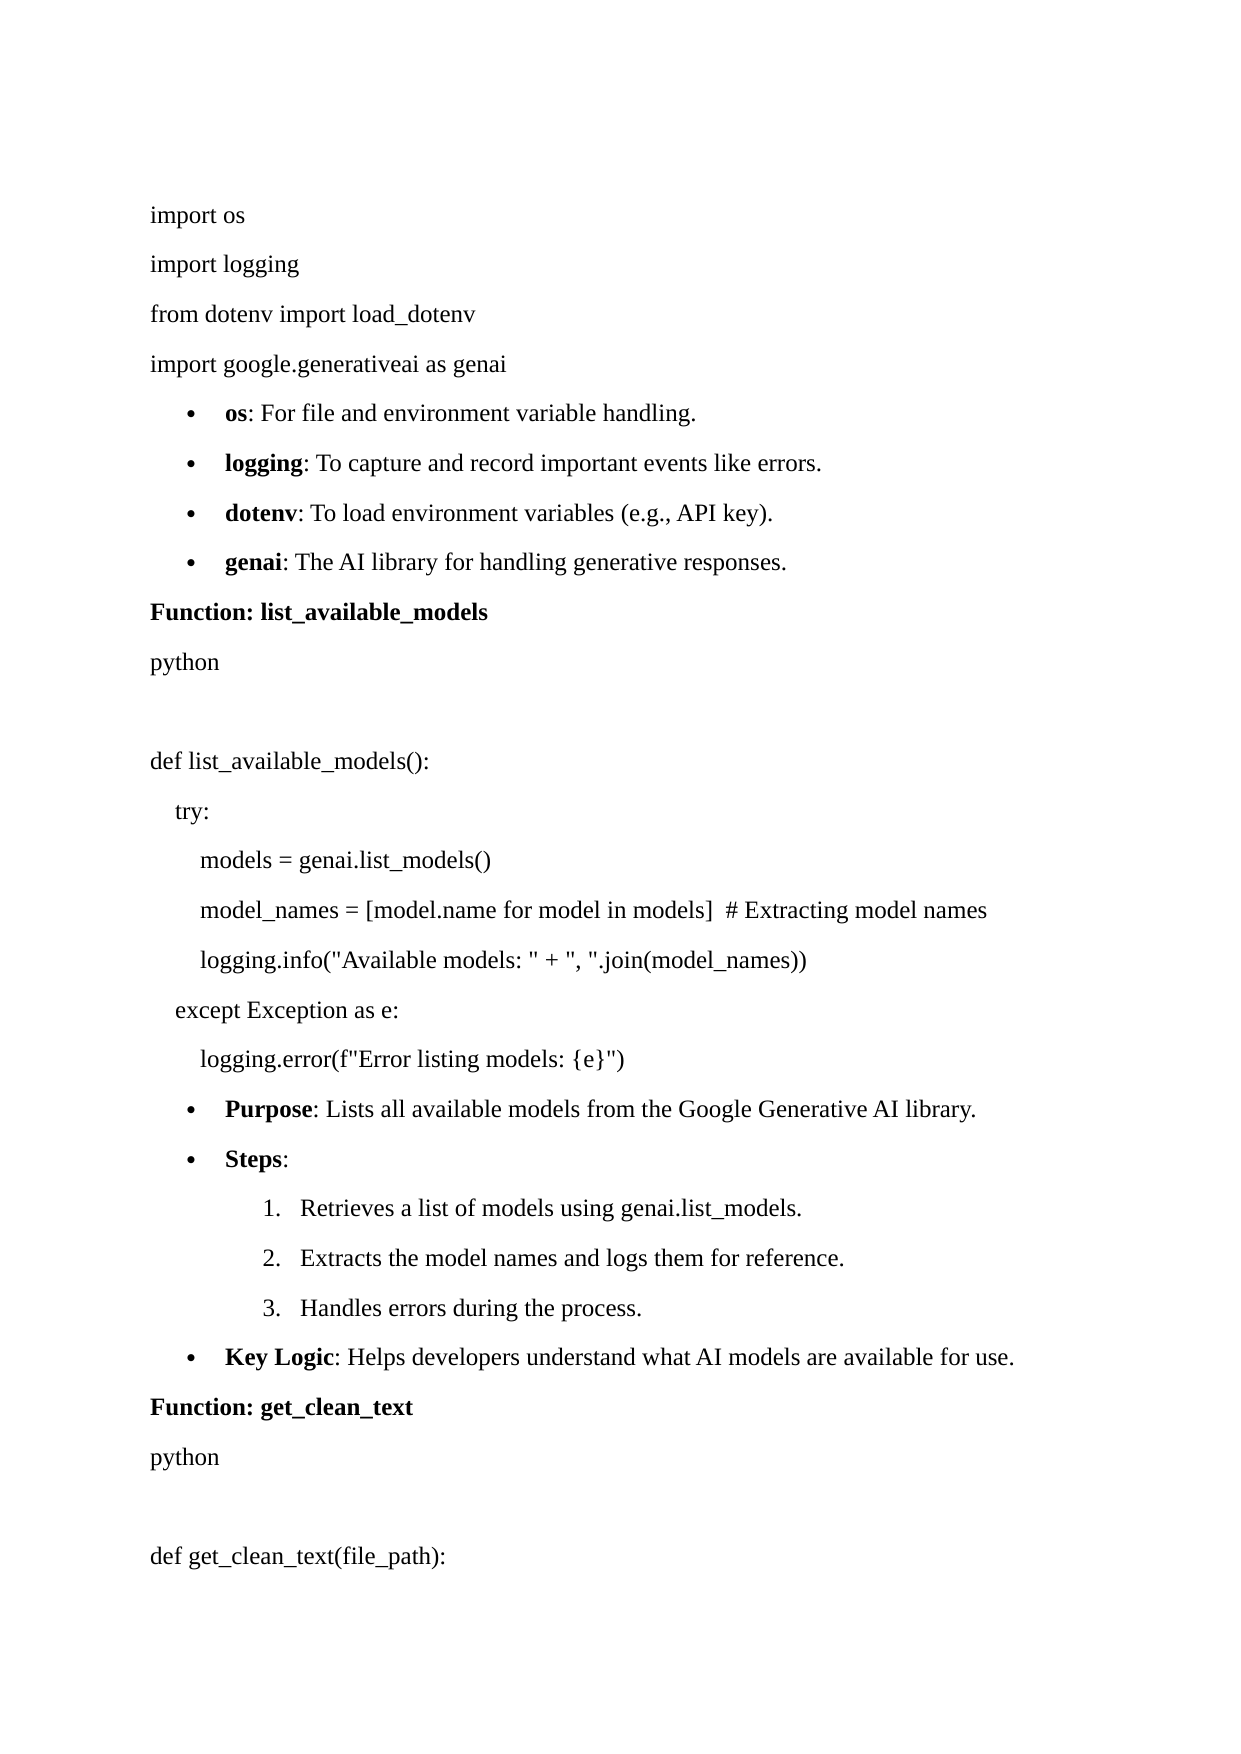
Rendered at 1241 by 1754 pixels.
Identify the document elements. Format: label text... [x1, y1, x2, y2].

text except Exception as e: [150, 995, 1090, 1023]
text Function: get_clean_text [150, 1392, 1090, 1421]
list genai: The AI library for handling generative responses. [187, 547, 1090, 576]
list Handles errors during the process. [262, 1293, 1090, 1322]
text logging.info("Available models: " + ", ".join(model_names)) [150, 945, 1090, 974]
text python [150, 647, 1090, 676]
text from dotenv import load_dotenv [150, 299, 1090, 328]
text logging.error(f"Error listing models: {e}") [150, 1044, 1090, 1073]
text import os [150, 200, 1090, 228]
text model_names = [model.name for model in models] # Extracting model names [150, 895, 1090, 924]
text import logging [150, 249, 1090, 278]
list logging: To capture and record important events like errors. [187, 448, 1090, 477]
list dotenv: To load environment variables (e.g., API key). [187, 498, 1090, 527]
text python [150, 1442, 1090, 1471]
text import google.generativeai as genai [150, 349, 1090, 377]
text try: [150, 796, 1090, 825]
list Extracts the model names and logs them for reference. [262, 1243, 1090, 1272]
list Retrieves a list of models using genai.list_models. [262, 1193, 1090, 1222]
text def list_available_models(): [150, 746, 1090, 775]
text models = genai.list_models() [150, 846, 1090, 874]
text Function: list_available_models [150, 597, 1090, 626]
list os: For file and environment variable handling. [187, 398, 1090, 427]
list Key Logic: Helps developers understand what AI models are available for use. [187, 1342, 1090, 1371]
list Steps: [187, 1144, 1090, 1172]
list Purpose: Lists all available models from the Google Generative AI library. [187, 1094, 1090, 1123]
text def get_clean_text(file_path): [150, 1541, 1090, 1570]
